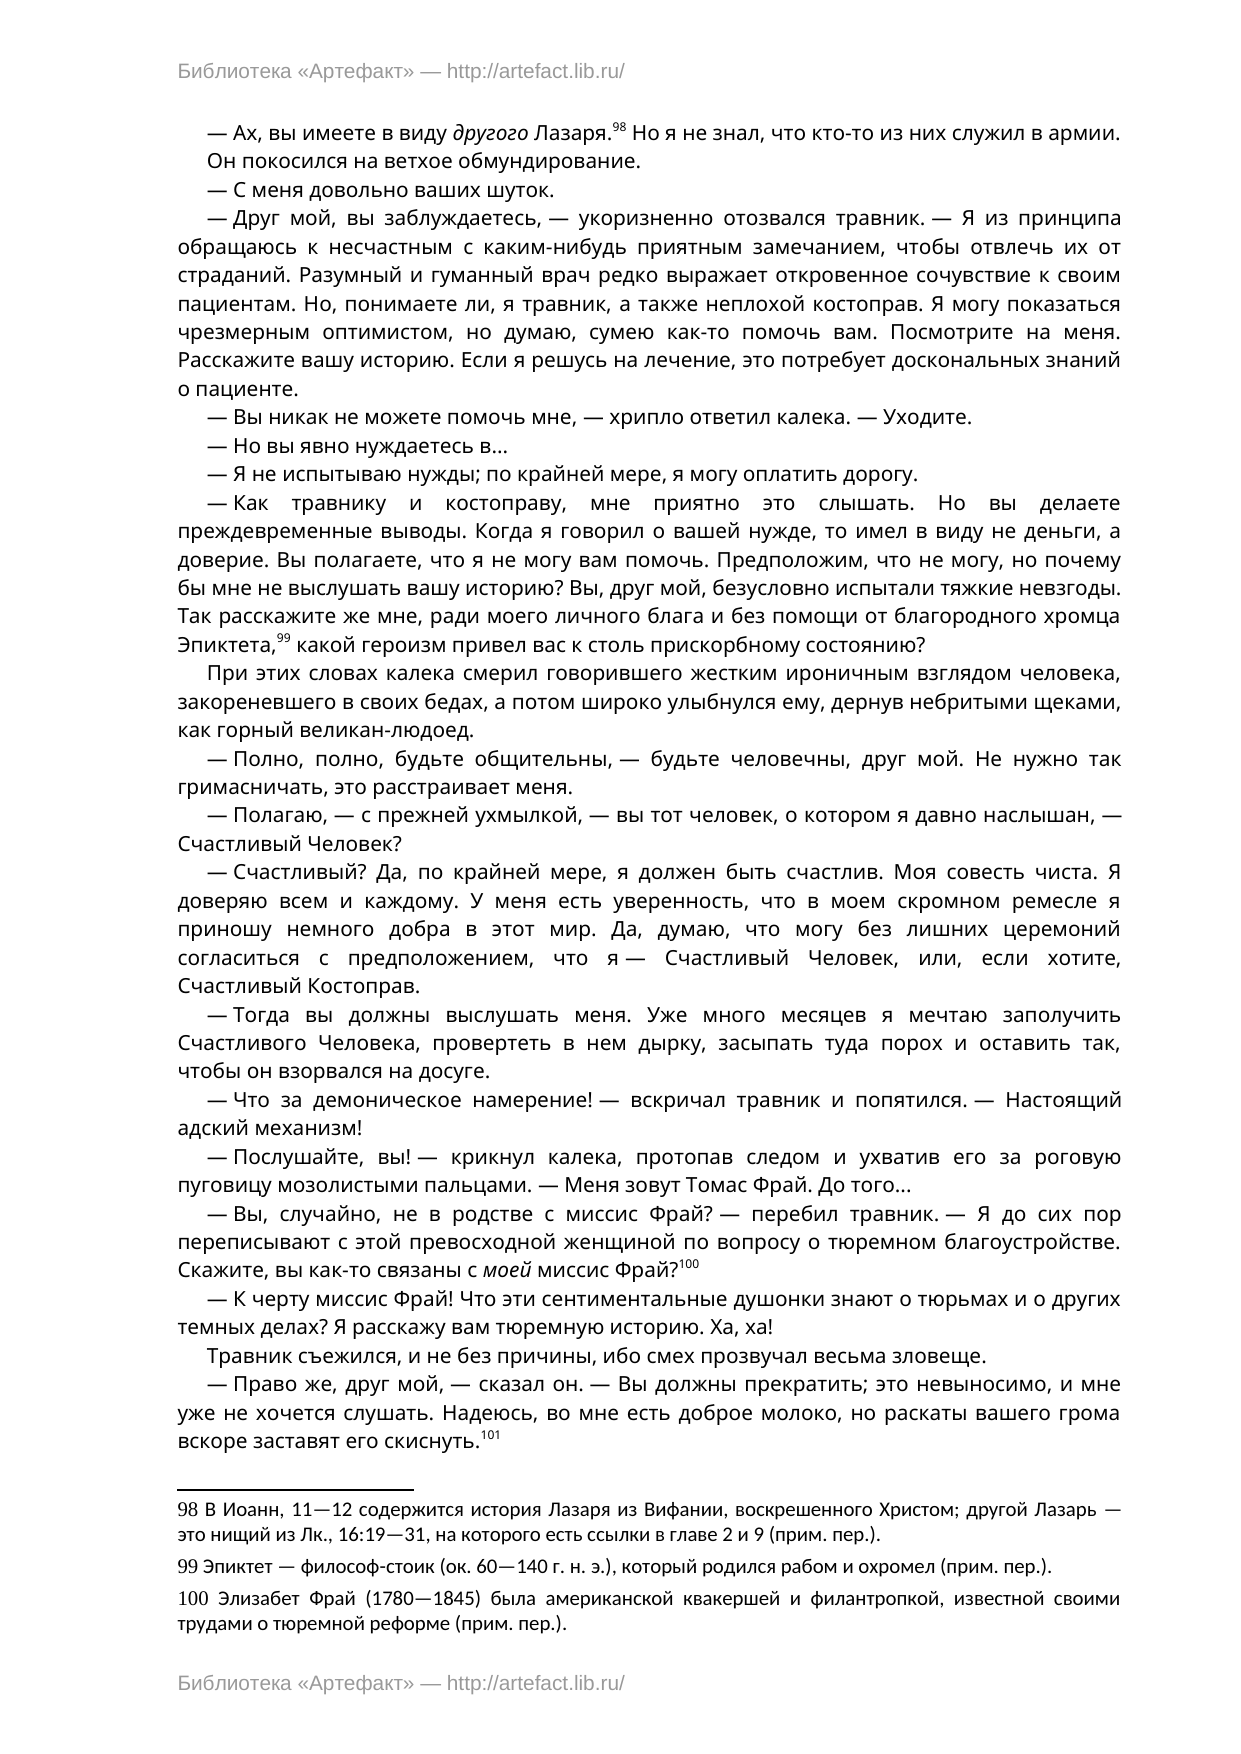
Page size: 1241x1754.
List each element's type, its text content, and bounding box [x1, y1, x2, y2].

text — Полно, полно, будьте общительны, — будьте человечны, друг мой. Не нужно так гримасничать, это расстраивает меня. [177, 744, 1122, 801]
text — К черту миссис Фрай! Что эти сентиментальные душонки знают о тюрьмах и о других темных делах? Я расскажу вам тюремную историю. Ха, ха! [177, 1284, 1122, 1341]
text — Друг мой, вы заблуждаетесь, — укоризненно отозвался травник. — Я из принципа обращаюсь к несчастным с каким-нибудь приятным замечанием, чтобы отвлечь их от страданий. Разумный и гуманный врач редко выражает откровенное сочувствие к своим пациентам. Но, понимаете ли, я травник, а также неплохой костоправ. Я могу показаться чрезмерным оптимистом, но думаю, сумею как-то помочь вам. Посмотрите на меня. Расскажите вашу историю. Если я решусь на лечение, это потребует доскональных знаний о пациенте. [177, 203, 1122, 402]
text — Что за демоническое намерение! — вскричал травник и попятился. — Настоящий адский механизм! [177, 1085, 1122, 1142]
text При этих словах калека смерил говорившего жестким ироничным взглядом человека, закореневшего в своих бедах, а потом широко улыбнулся ему, дернув небритыми щеками, как горный великан-людоед. [177, 658, 1122, 744]
text Он покосился на ветхое обмундирование. [177, 147, 1122, 175]
text — Как травнику и костоправу, мне приятно это слышать. Но вы делаете преждевременные выводы. Когда я говорил о вашей нужде, то имел в виду не деньги, а доверие. Вы полагаете, что я не могу вам помочь. Предположим, что не могу, но почему бы мне не выслушать вашу историю? Вы, друг мой, безусловно испытали тяжкие невзгоды. Так расскажите же мне, ради моего личного блага и без помощи от благородного хромца Эпиктета, какой героизм привел вас к столь прискорбному состоянию? [177, 488, 1122, 658]
text Травник съежился, и не без причины, ибо смех прозвучал весьма зловеще. [177, 1341, 1122, 1369]
text — С меня довольно ваших шуток. [177, 175, 1122, 203]
text — Вы никак не можете помочь мне, — хрипло ответил калека. — Уходите. [177, 402, 1122, 431]
text — Тогда вы должны выслушать меня. Уже много месяцев я мечтаю заполучить Счастливого Человека, провертеть в нем дырку, засыпать туда порох и оставить так, чтобы он взорвался на досуге. [177, 1000, 1122, 1085]
text — Послушайте, вы! — крикнул калека, протопав следом и ухватив его за роговую пуговицу мозолистыми пальцами. — Меня зовут Томас Фрай. До того... [177, 1142, 1122, 1199]
text — Право же, друг мой, — сказал он. — Вы должны прекратить; это невыносимо, и мне уже не хочется слушать. Надеюсь, во мне есть доброе молоко, но раскаты вашего грома вскоре заставят его скиснуть. [177, 1369, 1122, 1455]
text — Полагаю, — с прежней ухмылкой, — вы тот человек, о котором я давно наслышан, — Счастливый Человек? [177, 801, 1122, 857]
text — Счастливый? Да, по крайней мере, я должен быть счастлив. Моя совесть чиста. Я доверяю всем и каждому. У меня есть уверенность, что в моем скромном ремесле я приношу немного добра в этот мир. Да, думаю, что могу без лишних церемоний согласиться с предположением, что я — Счастливый Человек, или, если хотите, Счастливый Костоправ. [177, 857, 1122, 1000]
text — Ах, вы имеете в виду другого Лазаря. Но я не знал, что кто-то из них служил в армии. [177, 118, 1122, 147]
text — Вы, случайно, не в родстве с миссис Фрай? — перебил травник. — Я до сих пор переписывают с этой превосходной женщиной по вопросу о тюремном благоустройстве. Скажите, вы как-то связаны с моей миссис Фрай? [177, 1199, 1122, 1284]
text — Я не испытываю нужды; по крайней мере, я могу оплатить дорогу. [177, 459, 1122, 488]
text — Но вы явно нуждаетесь в... [177, 431, 1122, 459]
